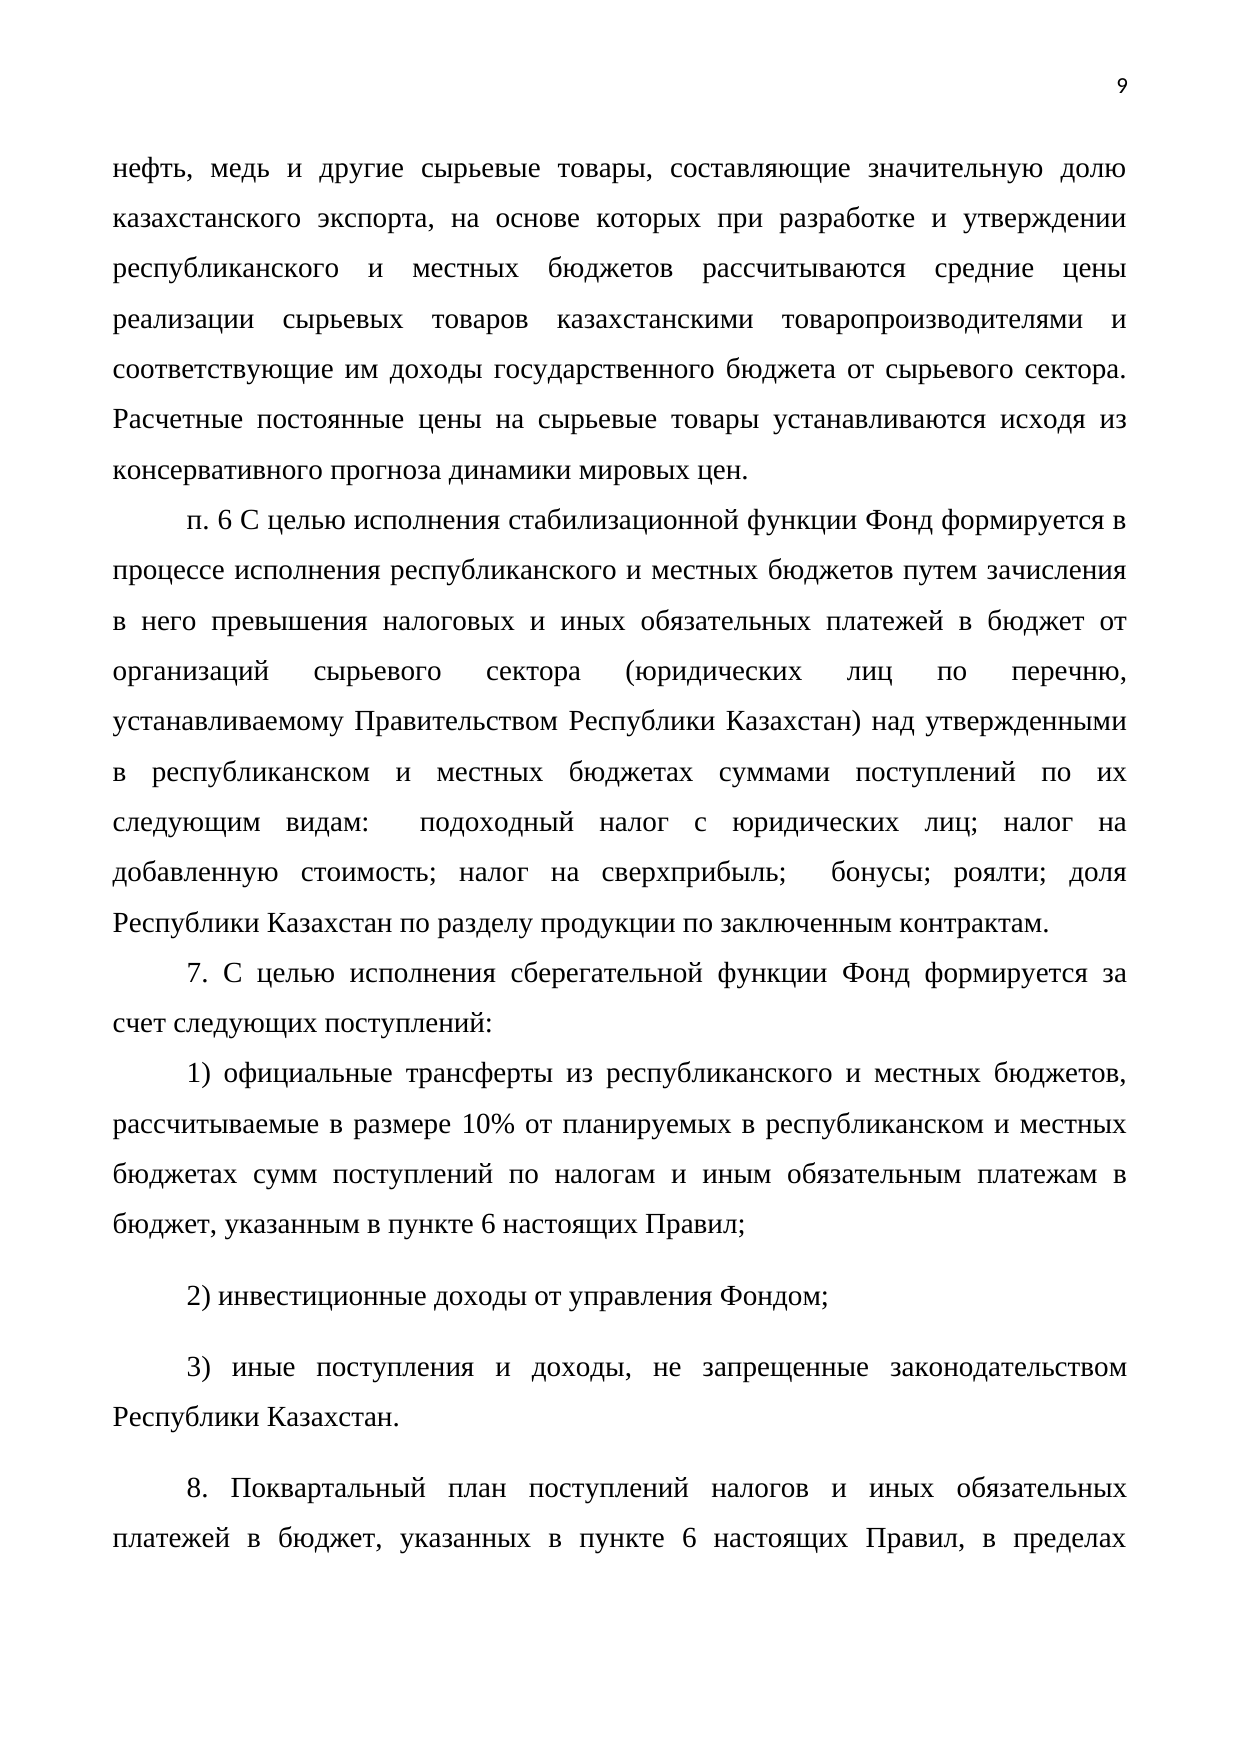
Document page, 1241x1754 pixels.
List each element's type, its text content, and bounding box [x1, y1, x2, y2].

text п. 6 С целью исполнения стабилизационной функции Фонд формируется в процессе исполнения республиканского и местных бюджетов путем зачисления в него превышения налоговых и иных обязательных платежей в бюджет от организаций сырьевого сектора (юридических лиц по перечню, устанавливаемому Правительством Республики Казахстан) над утвержденными в республиканском и местных бюджетах суммами поступлений по их следующим видам: подоходный налог с юридических лиц; налог на добавленную стоимость; налог на сверхприбыль; бонусы; роялти; доля Республики Казахстан по разделу продукции по заключенным контрактам. [112, 502, 1128, 938]
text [112, 1470, 1128, 1554]
text 1) официальные трансферты из республиканского и местных бюджетов, рассчитываемые в размере 10% от планируемых в республиканском и местных бюджетах сумм поступлений по налогам и иным обязательным платежам в бюджет, указанным в пункте 6 настоящих Правил; [112, 1056, 1128, 1240]
text 3) иные поступления и доходы, не запрещенные законодательством Республики Казахстан. [112, 1349, 1128, 1433]
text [112, 150, 1128, 485]
text 2) инвестиционные доходы от управления Фондом; [112, 1278, 1128, 1311]
text 7. С целью исполнения сберегательной функции Фонд формируется за счет следующих поступлений: [112, 955, 1128, 1039]
